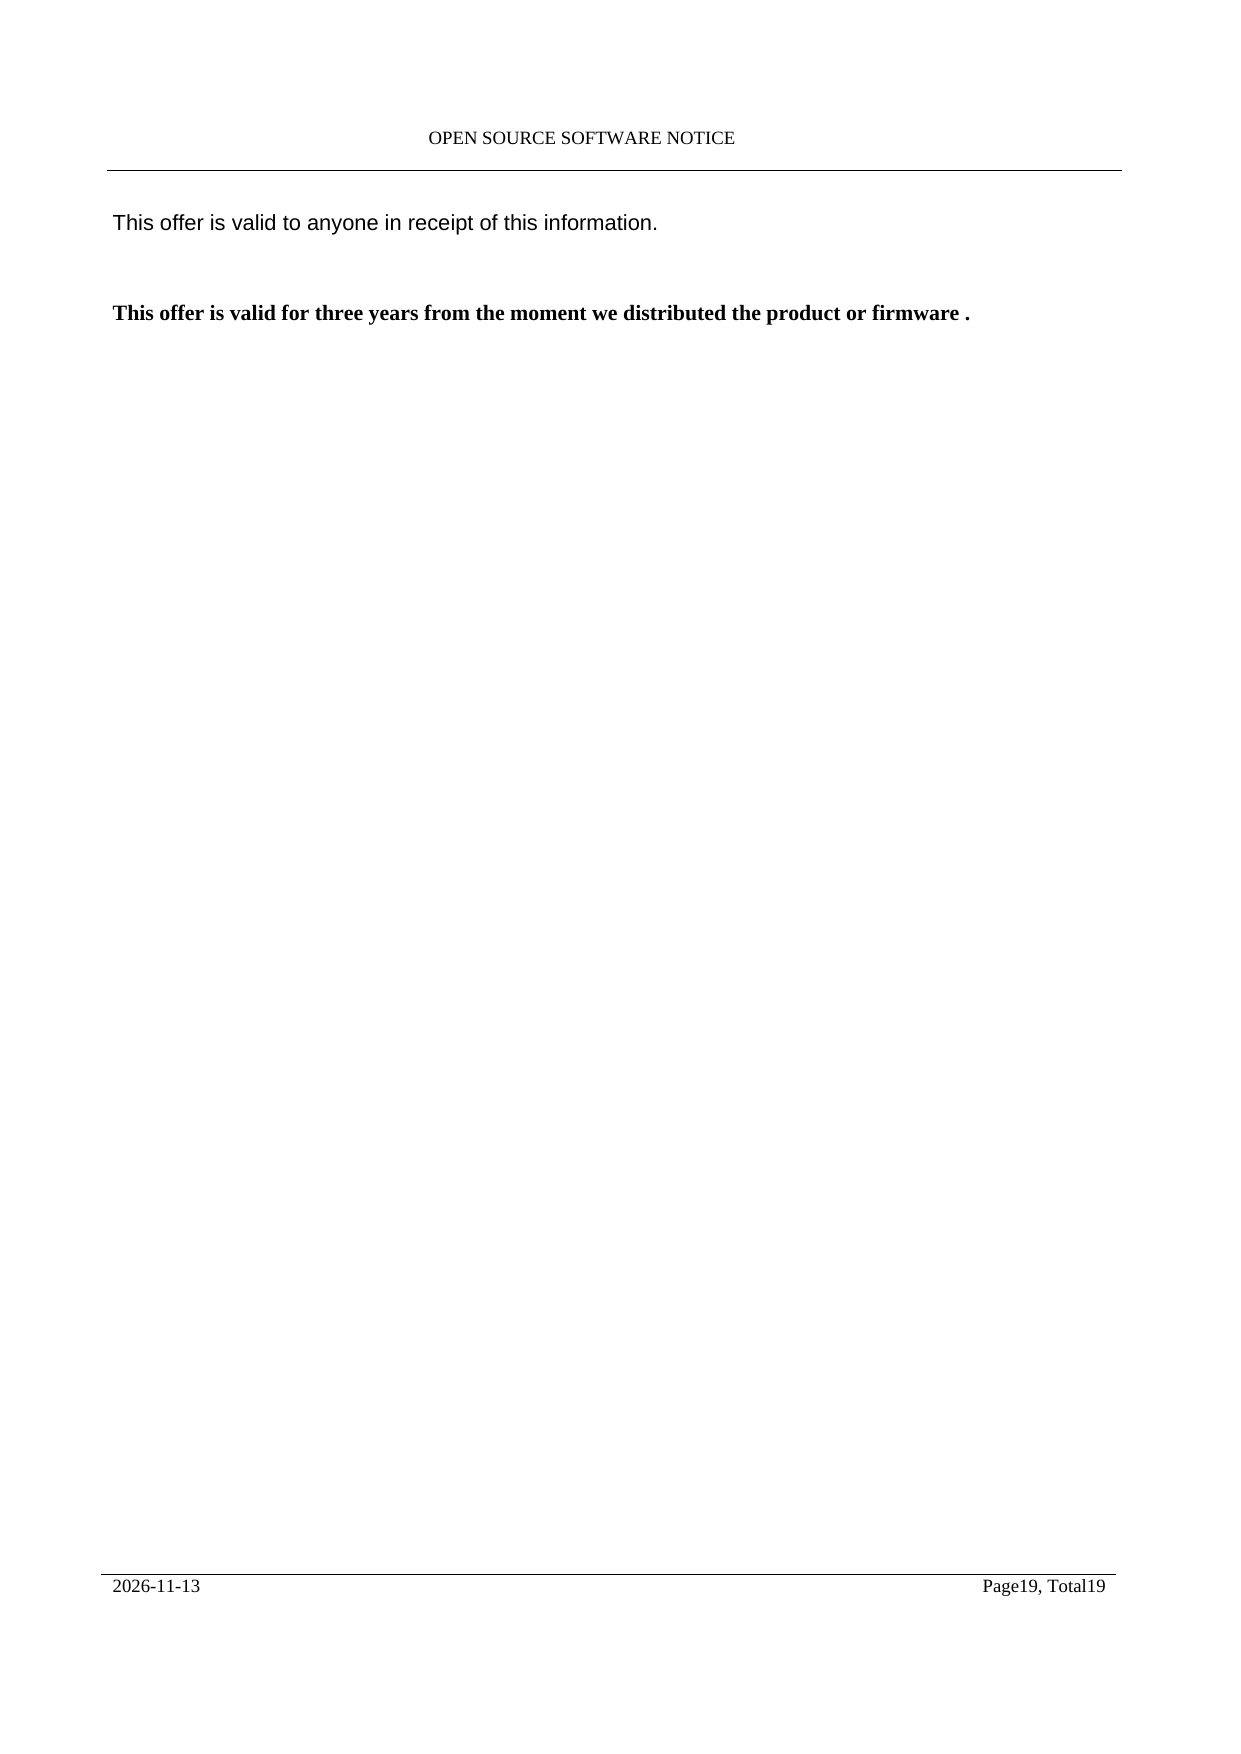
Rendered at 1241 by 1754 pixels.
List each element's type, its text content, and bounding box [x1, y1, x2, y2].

text This offer is valid to anyone in receipt of this information. [112, 206, 1128, 239]
text This offer is valid for three years from the moment we distributed the product or firmware . [112, 297, 1128, 329]
